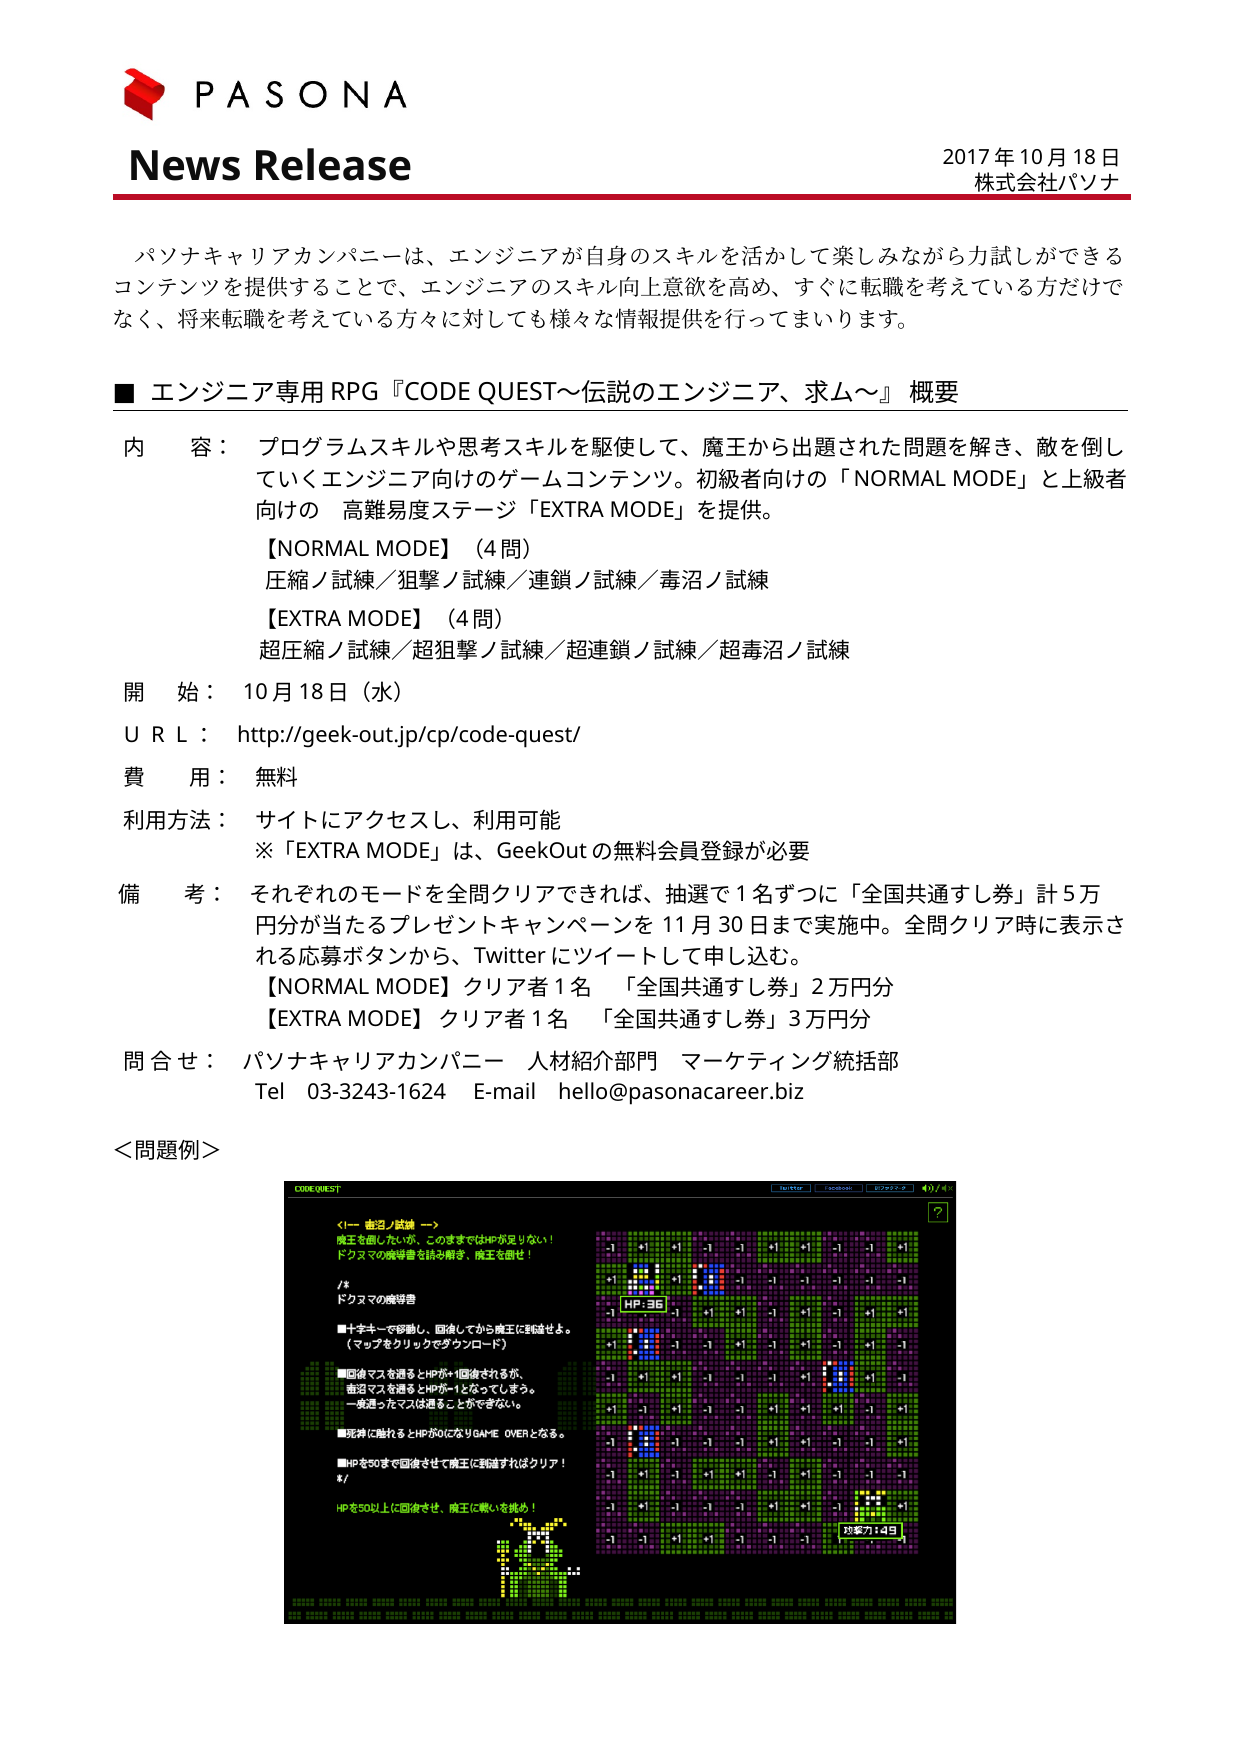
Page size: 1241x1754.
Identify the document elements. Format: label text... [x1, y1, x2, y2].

text 【NORMAL MODE】クリア者1名 「全国共通すし券」2万円分 [112, 971, 1128, 1002]
text 利用方法： サイトにアクセスし、利用可能 [112, 803, 1128, 834]
text ※「EXTRA MODE」は、GeekOutの無料会員登録が必要 [112, 834, 1128, 866]
text U R L ： http://geek-out.jp/cp/code-quest/ [112, 718, 1128, 749]
text 開 始： 10月18日（水） [112, 676, 1128, 707]
text 内 容： プログラムスキルや思考スキルを駆使して、魔王から出題された問題を解き、敵を倒していくエンジニア向けのゲームコンテンツ。初級者向けの「NORMAL MODE」と上級者向けの 高難易度ステージ「EXTRA MODE」を提供。 [123, 431, 1128, 524]
list エンジニア専用RPG『CODE QUEST～伝説のエンジニア、求ム～』 概要 [112, 373, 1128, 411]
text 【NORMAL MODE】（4問） [123, 532, 1128, 563]
picture [284, 1181, 957, 1624]
text 圧縮ノ試練／狙撃ノ試練／連鎖ノ試練／毒沼ノ試練 [255, 563, 1128, 594]
text 【EXTRA MODE】（4問） [123, 602, 1128, 633]
text 円分が当たるプレゼントキャンペーンを11月30日まで実施中。 [255, 908, 1128, 971]
text 超圧縮ノ試練／超狙撃ノ試練／超連鎖ノ試練／超毒沼ノ試練 [123, 633, 1128, 664]
text パソナキャリアカンパニーは、エンジニアが自身のスキルを活かして楽しみながら力試しができる コンテンツを提供することで、エンジニアのスキル向上意欲を高め、すぐに転職を考えている方だけでなく、将来転職を考えている方々に対しても様々な情報提供を行ってまいります。 [112, 239, 1128, 333]
text 【EXTRA MODE】 クリア者1名 「全国共通すし券」3万円分 [112, 1002, 1128, 1033]
text 費 用： 無料 [112, 761, 1128, 792]
text ＜問題例＞ [112, 1133, 1128, 1164]
text 備 考： それぞれのモードを全問クリアできれば、抽選で1名ずつに「全国共通すし券」計5万 [112, 877, 1128, 908]
picture [113, 60, 426, 126]
text Tel 03-3243-1624 E-mail hello@pasonacareer.biz [112, 1076, 1128, 1107]
text 問 合 せ： パソナキャリアカンパニー 人材紹介部門 マーケティング統括部 [112, 1044, 1128, 1076]
